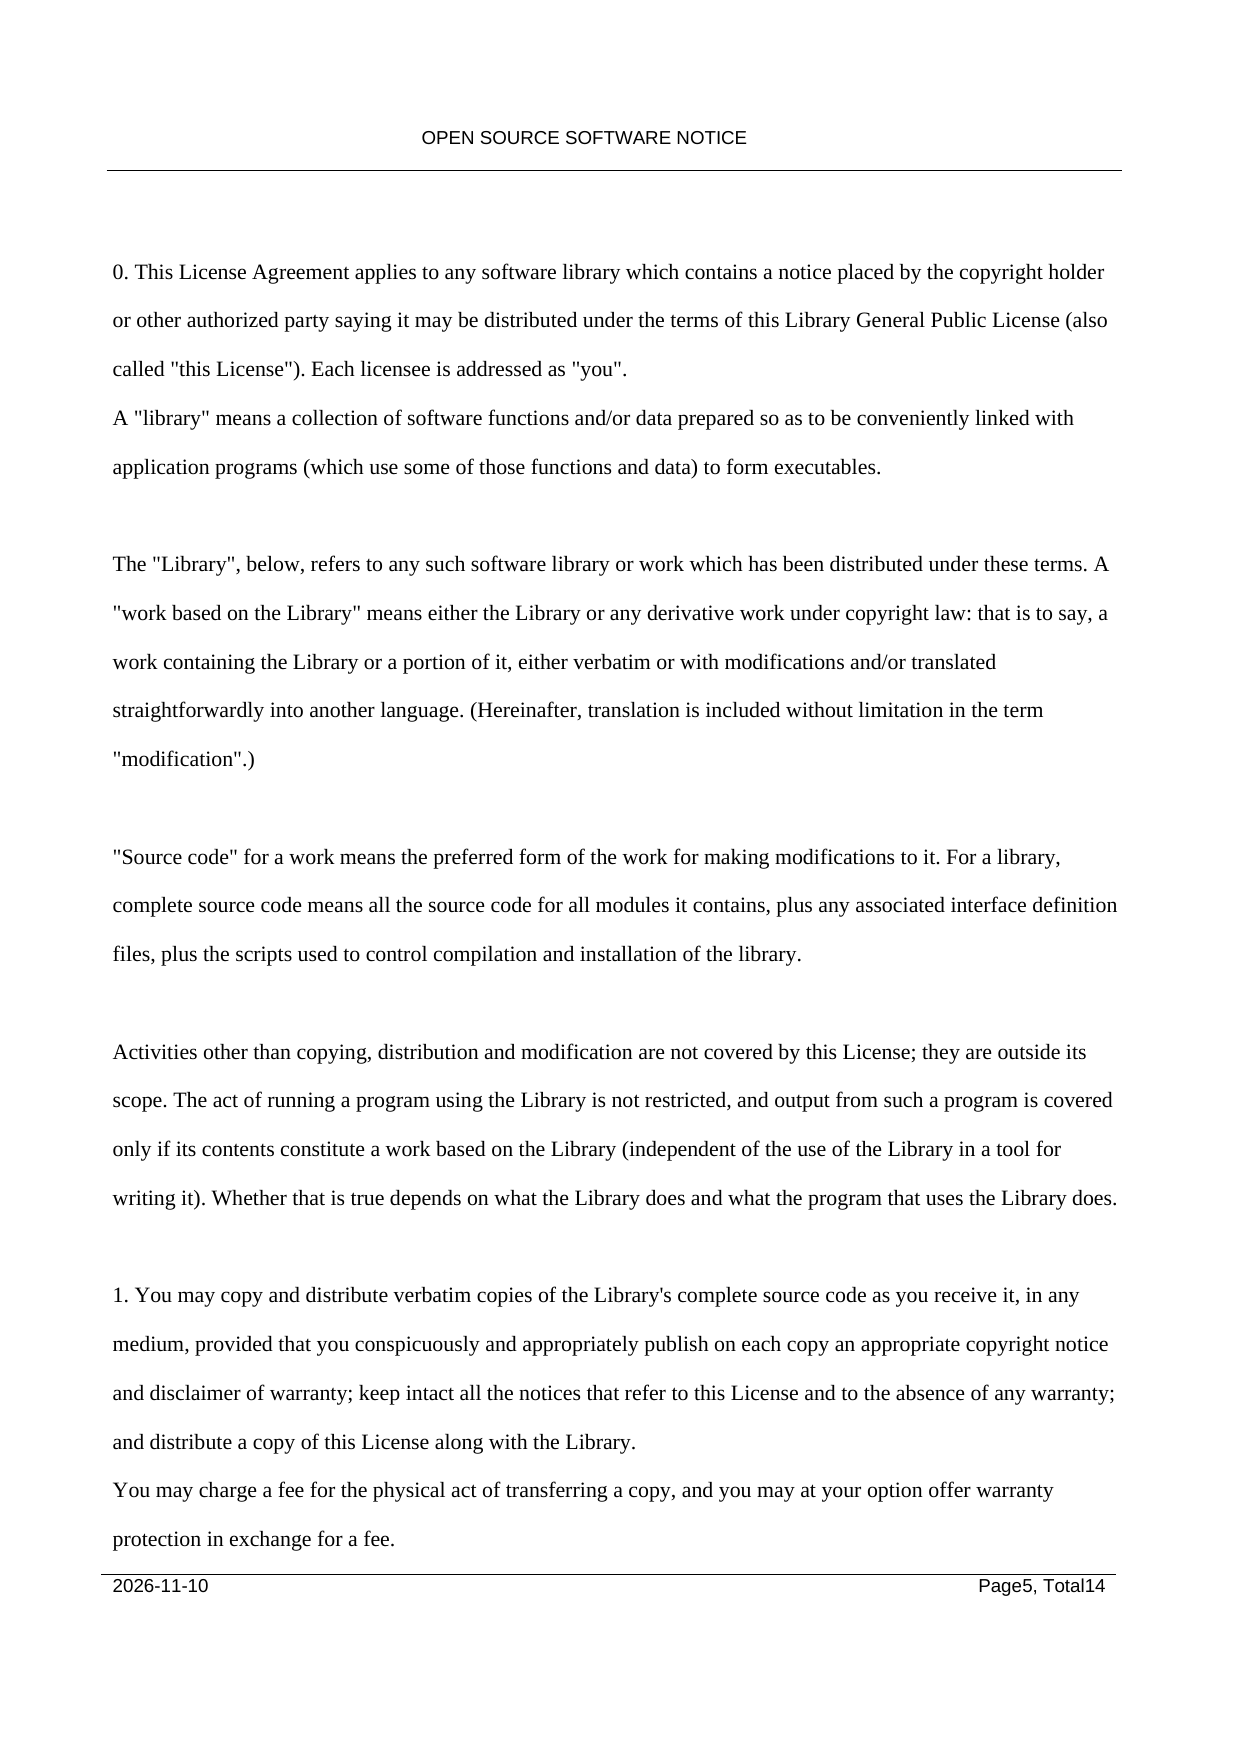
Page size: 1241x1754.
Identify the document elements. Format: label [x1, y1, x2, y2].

text [112, 206, 1128, 1555]
